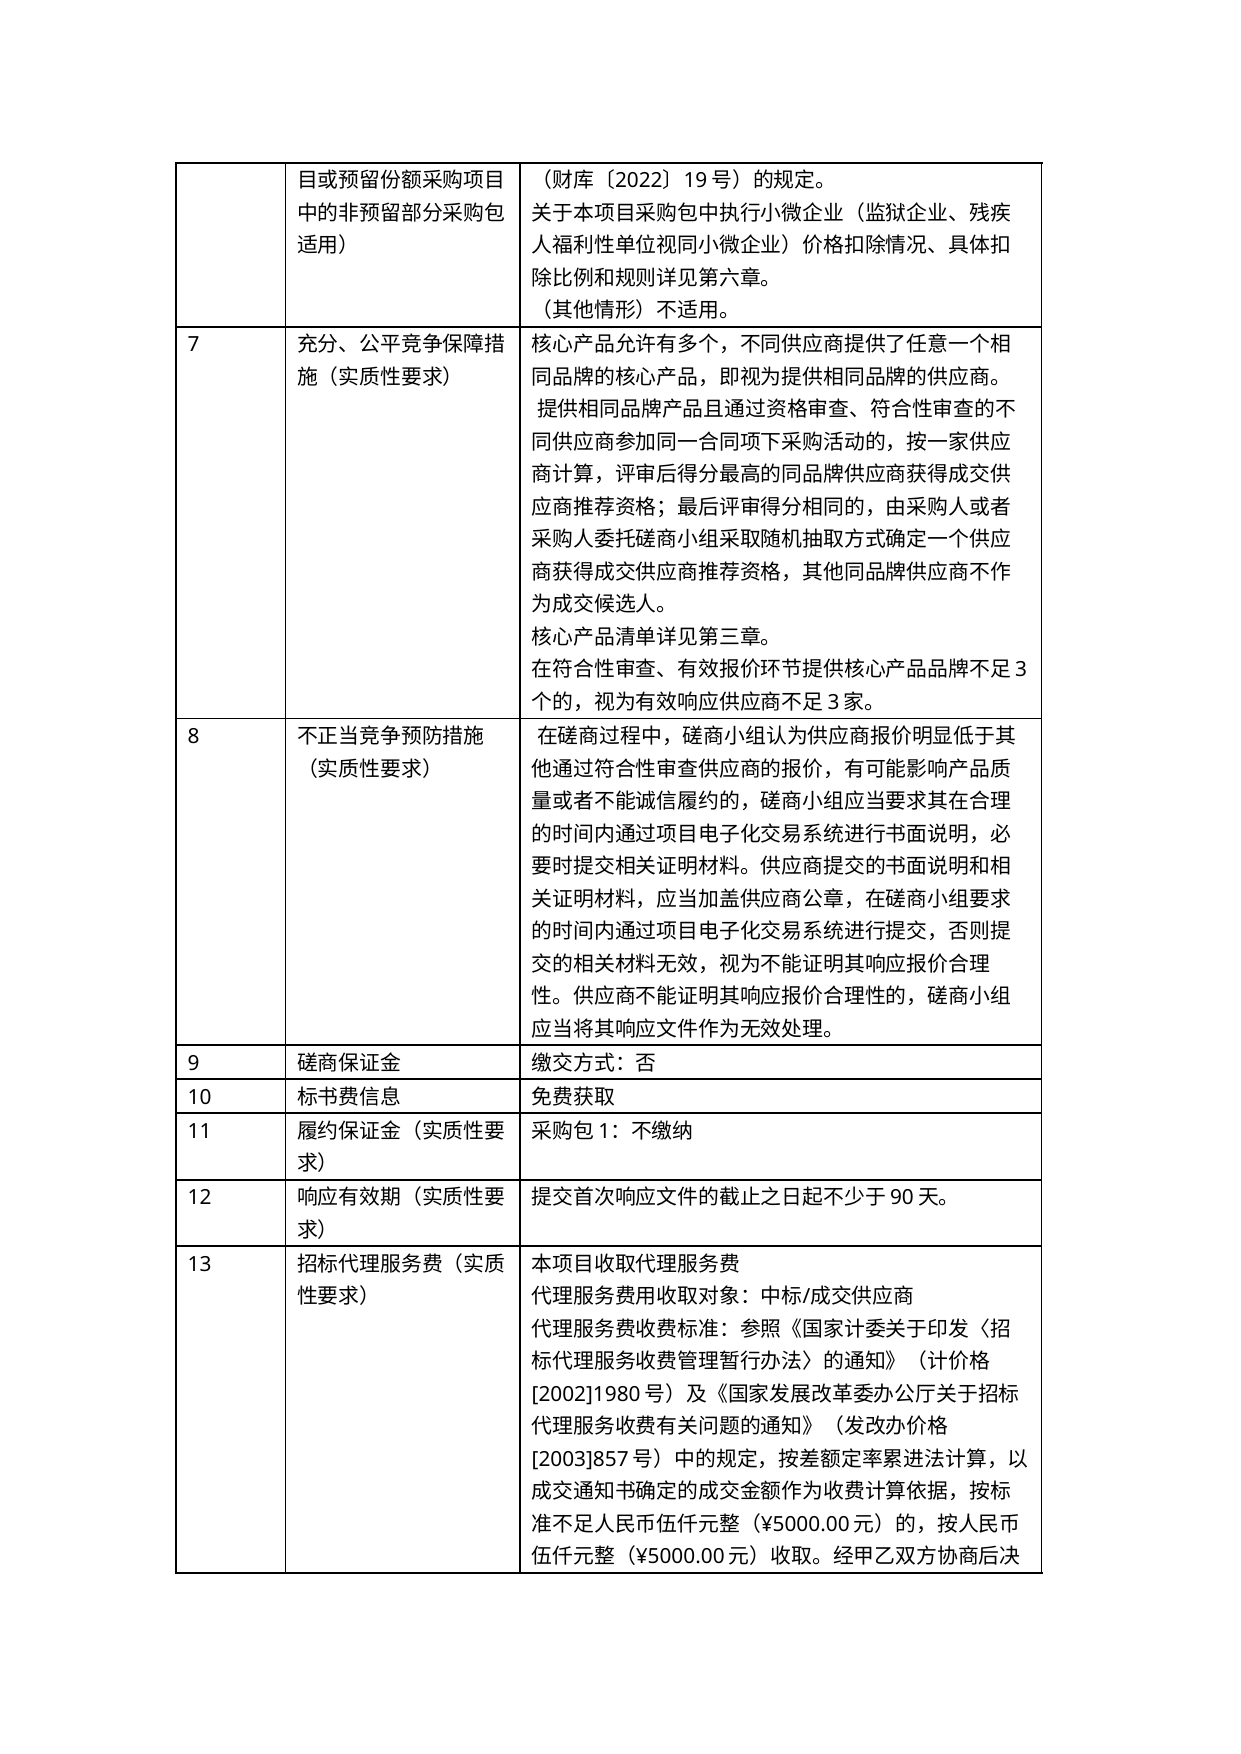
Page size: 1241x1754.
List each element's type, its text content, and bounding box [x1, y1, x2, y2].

table_cell 标书费信息 [286, 1080, 519, 1112]
table_cell 免费获取 [521, 1080, 1041, 1112]
table_cell 履约保证金（实质性要求） [286, 1114, 519, 1179]
table_cell 充分、公平竞争保障措施（实质性要求） [286, 328, 519, 718]
table_cell 核心产品允许有多个，不同供应商提供了任意一个相同品牌的核心产品，即视为提供相同品牌的供应商。 提供相同品牌产品且通过资格审查、符合性审查的不同供应商参加同一合同项下采购活动的，按一家供应商计算，评审后得分最高的同品牌供应商获得成交供应商推荐资格；最后评审得分相同的，由采购人或者采购人委托磋商小组采取随机抽取方式确定一个供应商获得成交供应商推荐资格，其他同品牌供应商不作为成交候选人。 核心产品清单详见第三章。 在符合性审查、有效报价环节提供核心产品品牌不足3个的，视为有效响应供应商不足3家。 [521, 328, 1041, 718]
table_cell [521, 164, 1041, 326]
table_cell 9 [177, 1046, 285, 1078]
table_cell 不正当竞争预防措施（实质性要求） [286, 719, 519, 1044]
table_cell 响应有效期（实质性要求） [286, 1181, 519, 1245]
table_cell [521, 1247, 1041, 1572]
table_cell 招标代理服务费（实质性要求） [286, 1247, 519, 1572]
table_cell 缴交方式：否 [521, 1046, 1041, 1078]
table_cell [286, 164, 519, 326]
table_cell 6 [177, 164, 285, 326]
table_cell 11 [177, 1114, 285, 1179]
table_cell 12 [177, 1181, 285, 1245]
table_cell 13 [177, 1247, 285, 1572]
table_cell 提交首次响应文件的截止之日起不少于90天。 [521, 1181, 1041, 1245]
table_cell 10 [177, 1080, 285, 1112]
table_cell 8 [177, 719, 285, 1044]
table_cell 磋商保证金 [286, 1046, 519, 1078]
table_cell 在磋商过程中，磋商小组认为供应商报价明显低于其他通过符合性审查供应商的报价，有可能影响产品质量或者不能诚信履约的，磋商小组应当要求其在合理的时间内通过项目电子化交易系统进行书面说明，必要时提交相关证明材料。供应商提交的书面说明和相关证明材料，应当加盖供应商公章，在磋商小组要求的时间内通过项目电子化交易系统进行提交，否则提交的相关材料无效，视为不能证明其响应报价合理性。供应商不能证明其响应报价合理性的，磋商小组应当将其响应文件作为无效处理。 [521, 719, 1041, 1044]
table_cell 采购包1：不缴纳 [521, 1114, 1041, 1179]
table_cell 7 [177, 328, 285, 718]
